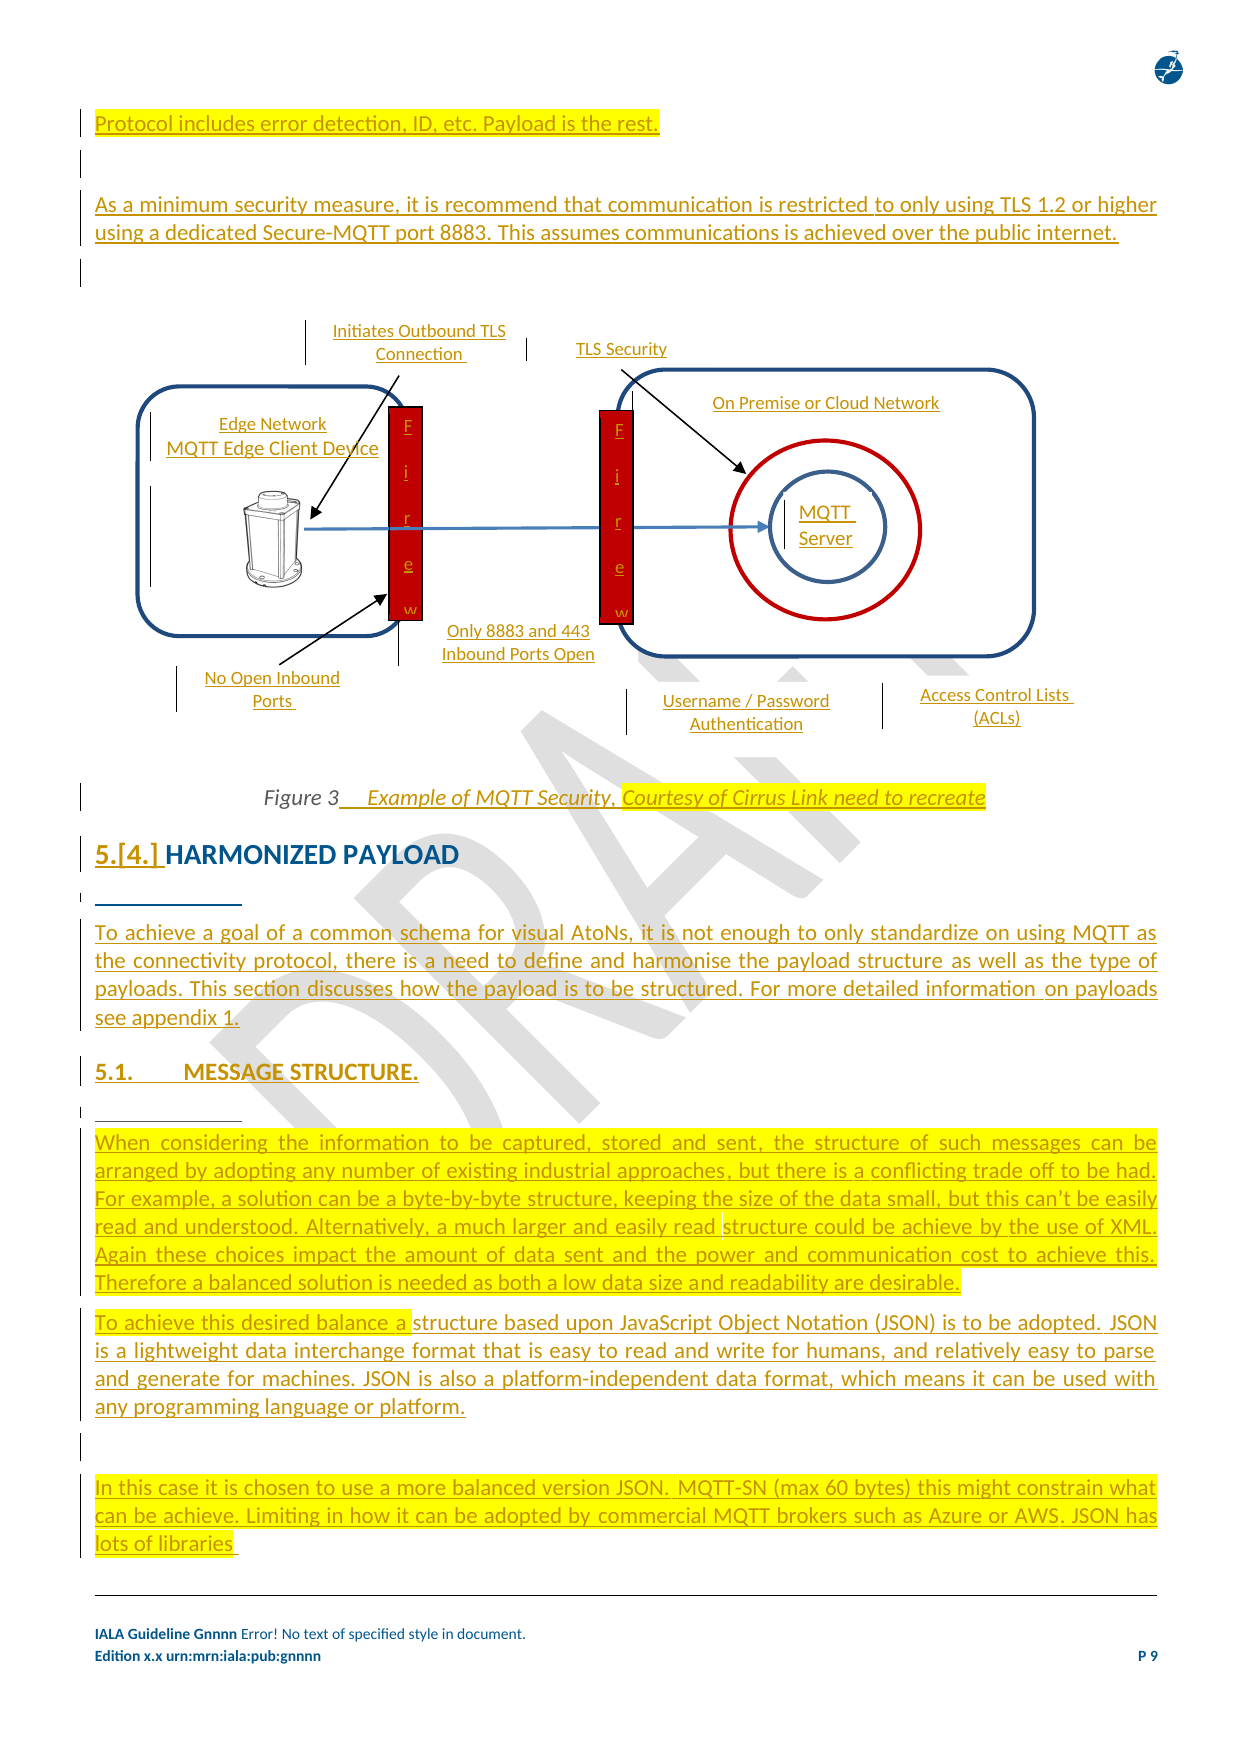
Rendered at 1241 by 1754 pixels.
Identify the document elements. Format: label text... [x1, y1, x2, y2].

picture [241, 486, 304, 588]
picture [1123, 0, 1241, 119]
subtitle Harmonized payload [94, 836, 1157, 872]
